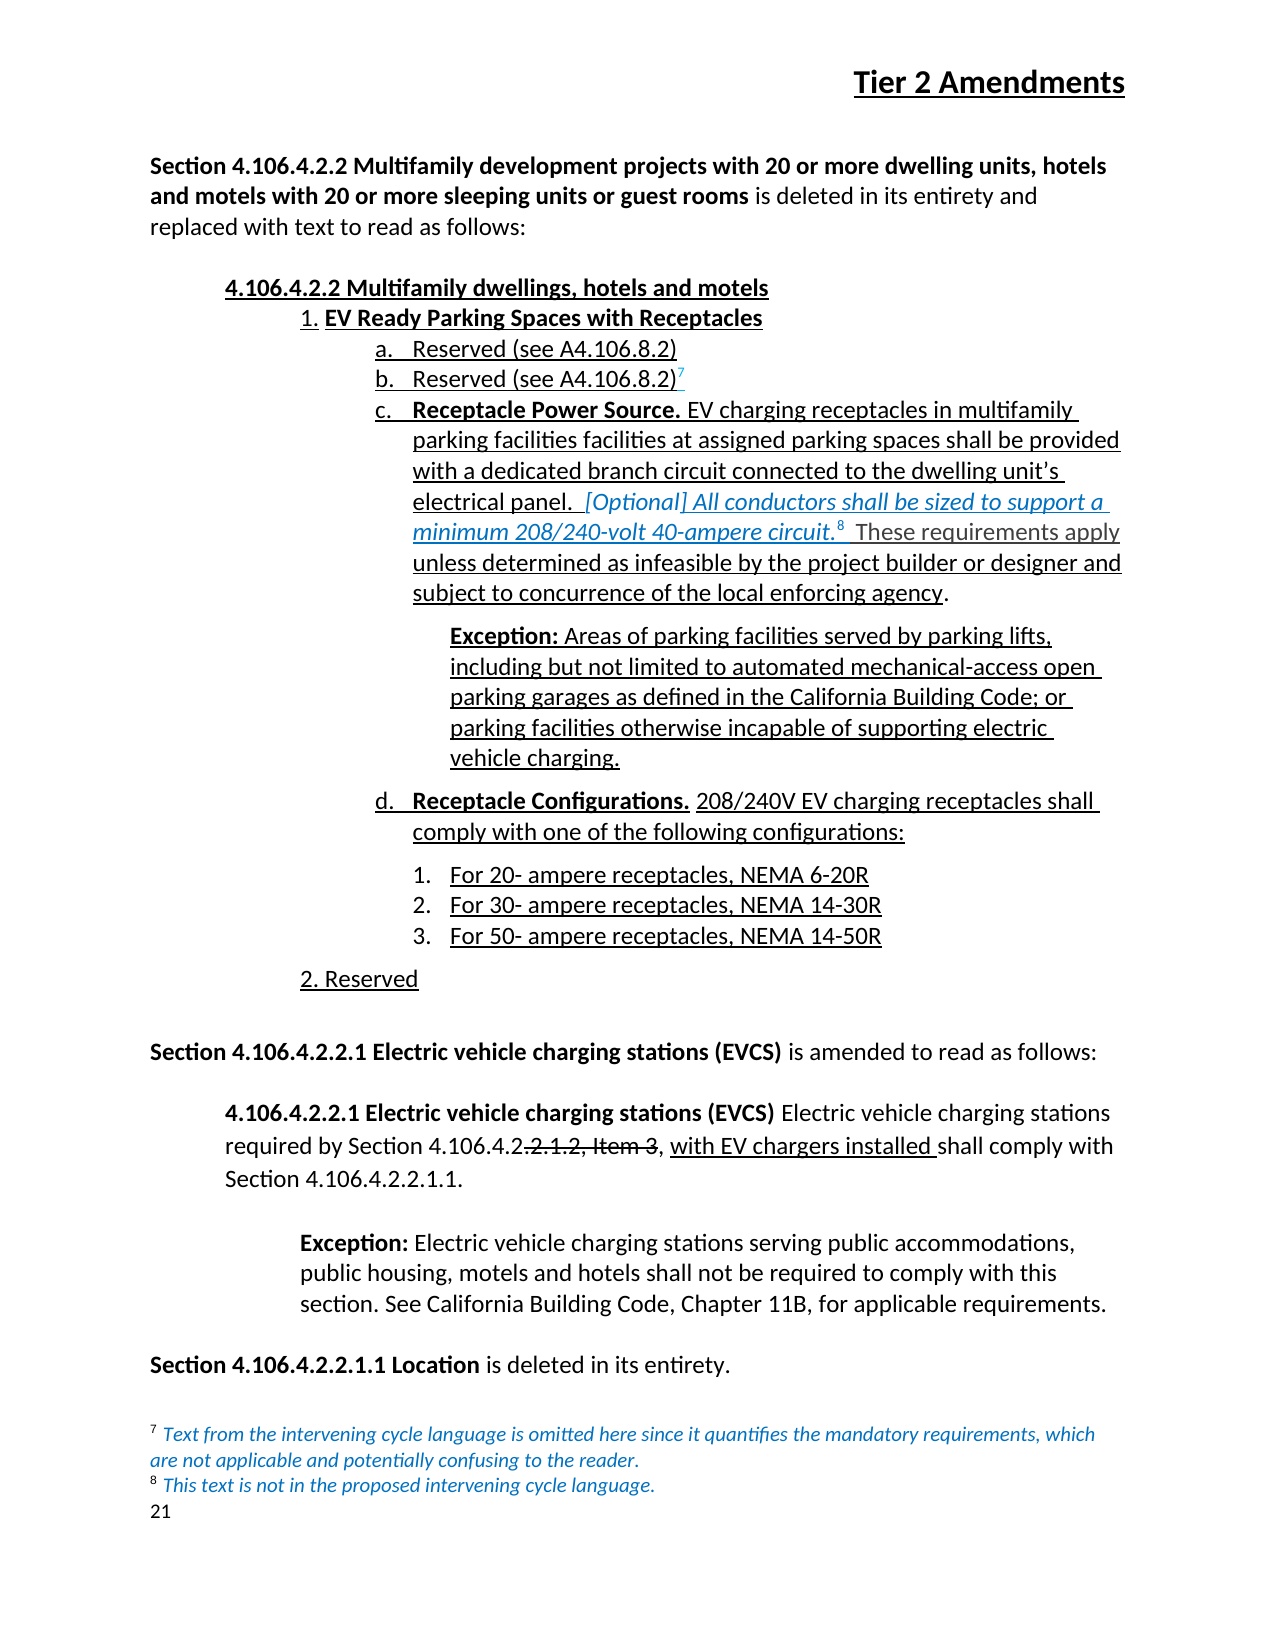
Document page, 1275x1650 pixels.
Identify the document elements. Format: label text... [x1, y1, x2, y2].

text Exception: Electric vehicle charging stations serving public accommodations, public housing, motels and hotels shall not be required to comply with this section. See California Building Code, Chapter 11B, for applicable requirements. [300, 1227, 1125, 1318]
text 1. EV Ready Parking Spaces with Receptacles [300, 303, 1125, 333]
text 2. Reserved [300, 963, 1125, 993]
text c. Receptacle Power Source. EV charging receptacles in multifamily parking facilities facilities at assigned parking spaces shall be provided with a dedicated branch circuit connected to the dwelling unit’s electrical panel. [Optional] All conductors shall be sized to support a minimum 208/240-volt 40-ampere circuit. These requirements apply unless determined as infeasible by the project builder or designer and subject to concurrence of the local enforcing agency. [375, 394, 1125, 608]
text Section 4.106.4.2.2.1 Electric vehicle charging stations (EVCS) is amended to read as follows: [150, 1037, 1125, 1067]
text Section 4.106.4.2.2.1.1 Location is deleted in its entirety. [150, 1349, 1125, 1379]
text Exception: Areas of parking facilities served by parking lifts, including but not limited to automated mechanical-access open parking garages as defined in the California Building Code; or parking facilities otherwise incapable of supporting electric vehicle charging. [450, 620, 1125, 773]
text Section 4.106.4.2.2 Multifamily development projects with 20 or more dwelling units, hotels and motels with 20 or more sleeping units or guest rooms is deleted in its entirety and replaced with text to read as follows: [150, 150, 1125, 242]
text 4.106.4.2.2.1 Electric vehicle charging stations (EVCS) Electric vehicle charging stations required by Section 4.106.4.2.2.1.2, Item 3, with EV chargers installed shall comply with Section 4.106.4.2.2.1.1. [225, 1098, 1125, 1194]
text 4.106.4.2.2 Multifamily dwellings, hotels and motels [225, 272, 1125, 303]
text a. Reserved (see A4.106.8.2) [375, 333, 1125, 364]
list For 30- ampere receptacles, NEMA 14-30R [412, 889, 1125, 920]
list For 50- ampere receptacles, NEMA 14-50R [412, 920, 1125, 951]
text d. Receptacle Configurations. 208/240V EV charging receptacles shall comply with one of the following configurations: [375, 785, 1125, 846]
text b. Reserved (see A4.106.8.2) [375, 364, 1125, 394]
list For 20- ampere receptacles, NEMA 6-20R [412, 859, 1125, 889]
